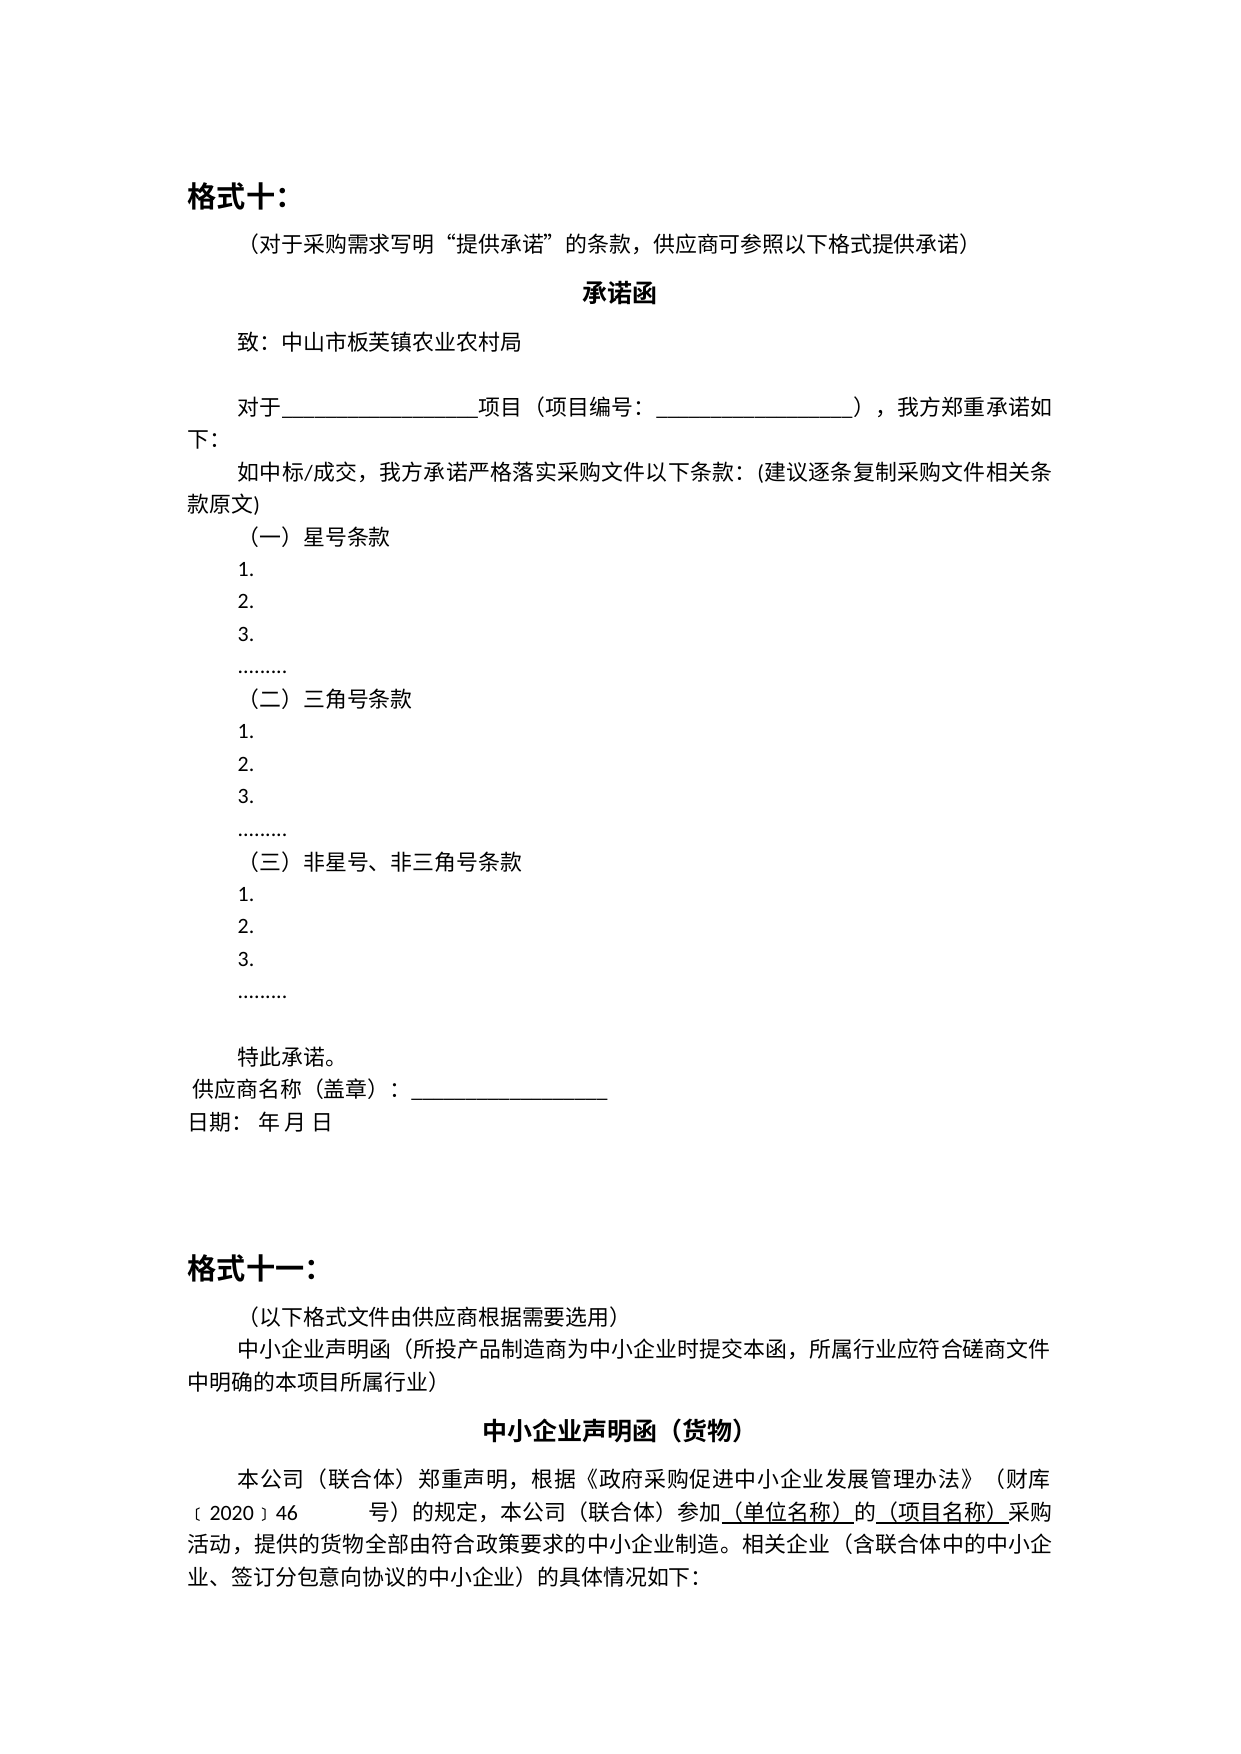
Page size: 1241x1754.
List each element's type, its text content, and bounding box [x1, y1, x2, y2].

text 特此承诺。 [187, 1039, 1053, 1072]
text （一）星号条款 [187, 519, 1053, 552]
text 本公司（联合体）郑重声明，根据《政府采购促进中小企业发展管理办法》（财库﹝2020﹞46 号）的规定，本公司（联合体）参加（单位名称）的（项目名称）采购活动，提供的货物全部由符合政策要求的中小企业制造。相关企业（含联合体中的中小企业、签订分包意向协议的中小企业）的具体情况如下： [187, 1462, 1053, 1592]
text 格式十一： [187, 1234, 1053, 1299]
text 1. [187, 714, 1053, 747]
text 2. [187, 747, 1053, 779]
text 供应商名称（盖章）：__________________ [187, 1072, 1053, 1104]
text （对于采购需求写明“提供承诺”的条款，供应商可参照以下格式提供承诺） [187, 227, 1053, 259]
text 日期： 年 月 日 [187, 1104, 1053, 1137]
text 承诺函 [187, 259, 1053, 324]
text 3. [187, 779, 1053, 812]
text 3. [187, 942, 1053, 974]
text 对于__________________项目（项目编号：__________________），我方郑重承诺如下： [187, 389, 1053, 454]
text （二）三角号条款 [187, 682, 1053, 714]
text 1. [187, 877, 1053, 909]
text 3. [187, 617, 1053, 649]
text ......... [187, 649, 1053, 682]
text 1. [187, 552, 1053, 584]
text 中小企业声明函（所投产品制造商为中小企业时提交本函，所属行业应符合磋商文件中明确的本项目所属行业） [187, 1332, 1053, 1397]
text 如中标/成交，我方承诺严格落实采购文件以下条款：(建议逐条复制采购文件相关条款原文) [187, 454, 1053, 519]
text （以下格式文件由供应商根据需要选用） [187, 1299, 1053, 1332]
text 致：中山市板芙镇农业农村局 [187, 324, 1053, 389]
text 格式十： [187, 162, 1053, 227]
text 中小企业声明函（货物） [187, 1397, 1053, 1462]
text ......... [187, 812, 1053, 844]
text 2. [187, 909, 1053, 942]
text （三）非星号、非三角号条款 [187, 844, 1053, 877]
text ......... [187, 974, 1053, 1039]
text 2. [187, 584, 1053, 617]
